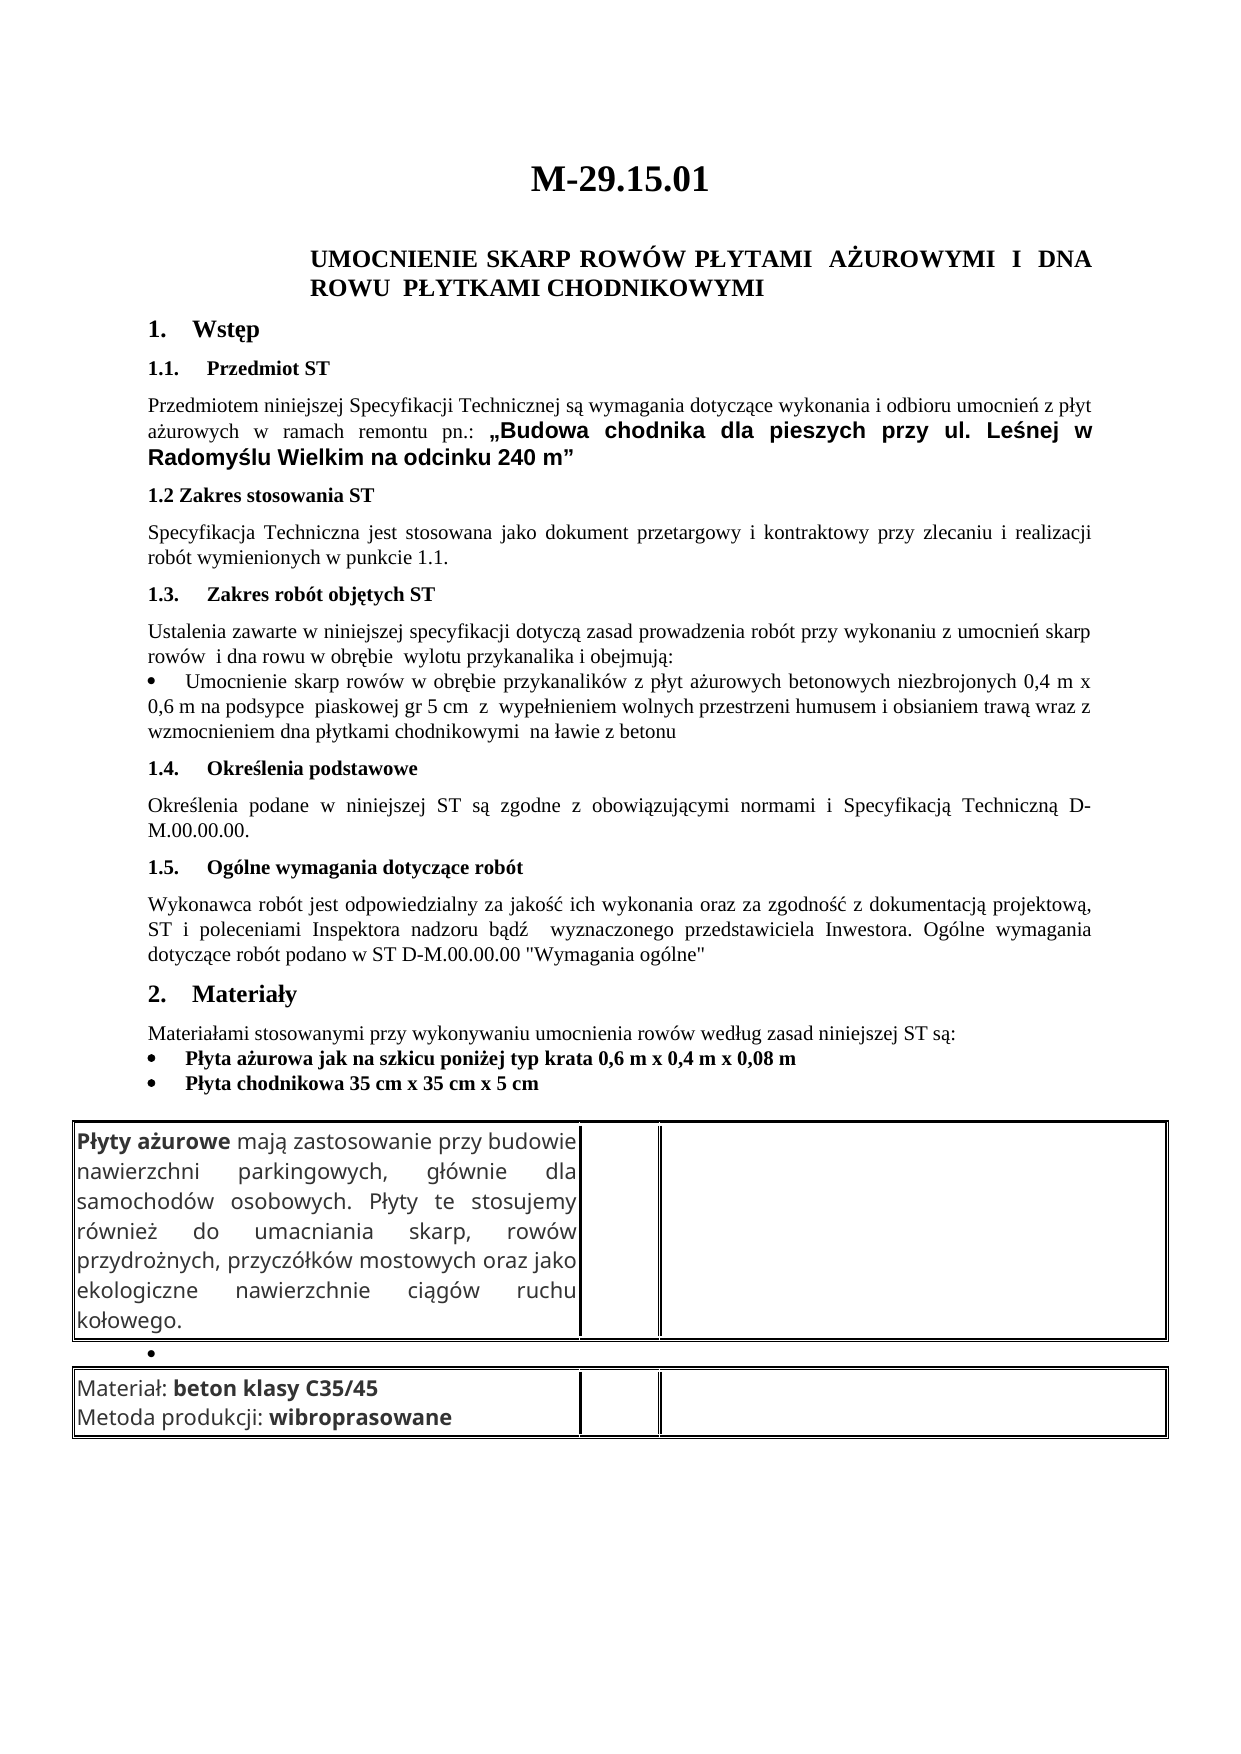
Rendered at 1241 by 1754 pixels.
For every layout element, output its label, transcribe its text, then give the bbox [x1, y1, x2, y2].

table_header [660, 1123, 1165, 1338]
subtitle 2. Materiały [148, 979, 1093, 1007]
subtitle 1.1. Przedmiot ST [148, 356, 1093, 380]
text Płyta chodnikowa 35 cm x 35 cm x 5 cm [148, 1070, 1093, 1095]
text Płyta ażurowa jak na szkicu poniżej typ krata 0,6 m x 0,4 m x 0,08 m [148, 1045, 1093, 1070]
table_header Materiał: beton klasy C35/45 Metoda produkcji: wibroprasowane [75, 1368, 580, 1435]
subtitle 1.3. Zakres robót objętych ST [148, 582, 1093, 606]
text Wykonawca robót jest odpowiedzialny za jakość ich wykonania oraz za zgodność z dokumentacją projektową, ST i poleceniami Inspektora nadzoru bądź wyznaczonego przedstawiciela Inwestora. Ogólne wymagania dotyczące robót podano w ST D-M.00.00.00 "Wymagania ogólne" [148, 891, 1093, 966]
text Materiałami stosowanymi przy wykonywaniu umocnienia rowów według zasad niniejszej ST są: [148, 1020, 1093, 1045]
text Specyfikacja Techniczna jest stosowana jako dokument przetargowy i kontraktowy przy zlecaniu i realizacji robót wymienionych w punkcie 1.1. [148, 519, 1093, 569]
subtitle 1. Wstęp [148, 314, 1093, 343]
text Ustalenia zawarte w niniejszej specyfikacji dotyczą zasad prowadzenia robót przy wykonaniu z umocnień skarp rowów i dna rowu w obrębie wylotu przykanalika i obejmują: [148, 618, 1093, 668]
subtitle UMOCNIENIE SKARP ROWÓW PŁYTAMI AŻUROWYMI I DNA ROWU PŁYTKAMI CHODNIKOWYMI [148, 244, 1093, 302]
subtitle 1.4. Określenia podstawowe [148, 756, 1093, 780]
table_header [580, 1122, 660, 1338]
subtitle 1.2 Zakres stosowania ST [148, 482, 1093, 507]
table_header [660, 1370, 1165, 1435]
table_header [580, 1368, 660, 1435]
text Przedmiotem niniejszej Specyfikacji Technicznej są wymagania dotyczące wykonania i odbioru umocnień z płyt ażurowych w ramach remontu pn.: „Budowa chodnika dla pieszych przy ul. Leśnej w Radomyślu Wielkim na odcinku 240 m” [148, 392, 1093, 470]
list Umocnienie skarp rowów w obrębie przykanalików z płyt ażurowych betonowych niezbrojonych 0,4 m x 0,6 m na podsypce piaskowej gr 5 cm z wypełnieniem wolnych przestrzeni humusem i obsianiem trawą wraz z wzmocnieniem dna płytkami chodnikowymi na ławie z betonu [148, 668, 1093, 743]
subtitle 1.5. Ogólne wymagania dotyczące robót [148, 855, 1093, 879]
subtitle M-29.15.01 [148, 156, 1093, 199]
table_header Płyty ażurowe mają zastosowanie przy budowie nawierzchni parkingowych, głównie dla samochodów osobowych. Płyty te stosujemy również do umacniania skarp, rowów przydrożnych, przyczółków mostowych oraz jako ekologiczne nawierzchnie ciągów ruchu kołowego. [75, 1122, 580, 1338]
text Określenia podane w niniejszej ST są zgodne z obowiązującymi normami i Specyfikacją Techniczną D-M.00.00.00. [148, 792, 1093, 842]
